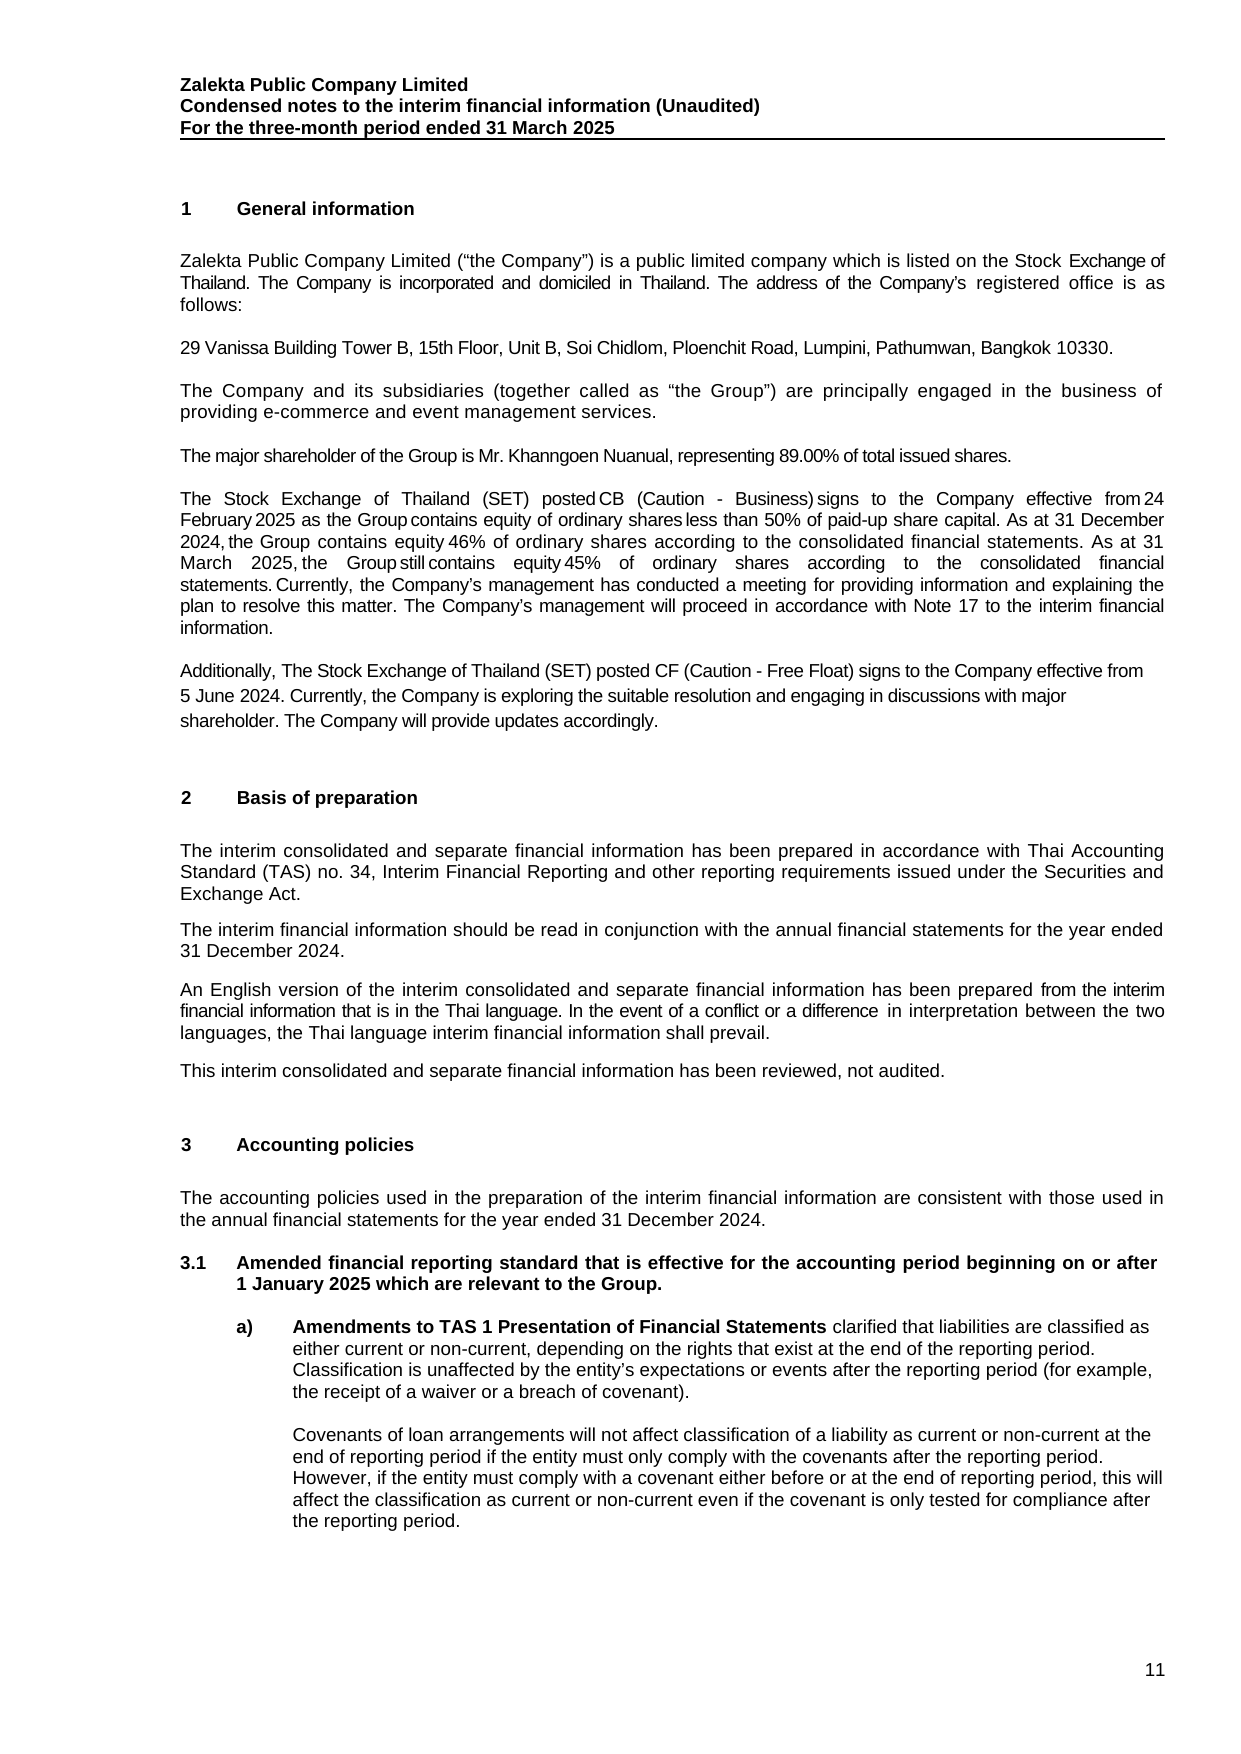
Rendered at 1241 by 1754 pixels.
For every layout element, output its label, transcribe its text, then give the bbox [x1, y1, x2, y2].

text The Stock Exchange of Thailand (SET) posted CB (Caution - Business) signs to the Company effective from 24 February 2025 as the Group contains equity of ordinary shares less than 50% of paid-up share capital. As at 31 December 2024, the Group contains equity 46% of ordinary shares according to the consolidated financial statements. As at 31 March 2025, the Group still contains equity 45% of ordinary shares according to the consolidated financial statements. Currently, the Company’s management has conducted a meeting for providing information and explaining the plan to resolve this matter. The Company’s management will proceed in accordance with Note 17 to the interim financial information. [180, 487, 1165, 638]
text The interim financial information should be read in conjunction with the annual financial statements for the year ended 31 December 2024. [180, 919, 1165, 962]
text Zalekta Public Company Limited (“the Company”) is a public limited company which is listed on the Stock Exchange of Thailand. The Company is incorporated and domiciled in Thailand. The address of the Company’s registered office is as follows: [180, 250, 1165, 315]
text The interim consolidated and separate financial information has been prepared in accordance with Thai Accounting Standard (TAS) no. 34, Interim Financial Reporting and other reporting requirements issued under the Securities and Exchange Act. [180, 839, 1165, 904]
list Amendments to TAS 1 Presentation of Financial Statements clarified that liabilities are classified as either current or non-current, depending on the rights that exist at the end of the reporting period. Classification is unaffected by the entity’s expectations or events after the reporting period (for example, the receipt of a waiver or a breach of covenant). [236, 1316, 1165, 1402]
text The major shareholder of the Group is Mr. Khanngoen Nuanual, representing 89.00% of total issued shares. [180, 444, 1165, 466]
table_header 3 Accounting policies [180, 1125, 1166, 1165]
table_header 1 General information [180, 188, 1166, 229]
subtitle The accounting policies used in the preparation of the interim financial information are consistent with those used in the annual financial statements for the year ended 31 December 2024. [180, 1187, 1165, 1230]
text 29 Vanissa Building Tower B, 15th Floor, Unit B, Soi Chidlom, Ploenchit Road, Lumpini, Pathumwan, Bangkok 10330. [180, 337, 1165, 358]
text The Company and its subsidiaries (together called as “the Group”) are principally engaged in the business of providing e-commerce and event management services. [180, 380, 1165, 423]
list Additionally, The Stock Exchange of Thailand (SET) posted CF (Caution - Free Float) signs to the Company effective from 5 June 2024. Currently, the Company is exploring the suitable resolution and engaging in discussions with major shareholder. The Company will provide updates accordingly. [180, 660, 1165, 731]
text An English version of the interim consolidated and separate financial information has been prepared from the interim financial information that is in the Thai language. In the event of a conflict or a difference in interpretation between the two languages, the Thai language interim financial information shall prevail. [180, 978, 1165, 1043]
table_header 2 Basis of preparation [180, 778, 1166, 818]
text Covenants of loan arrangements will not affect classification of a liability as current or non-current at the end of reporting period if the entity must only comply with the covenants after the reporting period. However, if the entity must comply with a covenant either before or at the end of reporting period, this will affect the classification as current or non-current even if the covenant is only tested for compliance after the reporting period. [292, 1424, 1165, 1532]
subtitle Amended financial reporting standard that is effective for the accounting period beginning on or after 1 January 2025 which are relevant to the Group. [180, 1251, 1165, 1294]
text This interim consolidated and separate financial information has been reviewed, not audited. [180, 1060, 1165, 1082]
